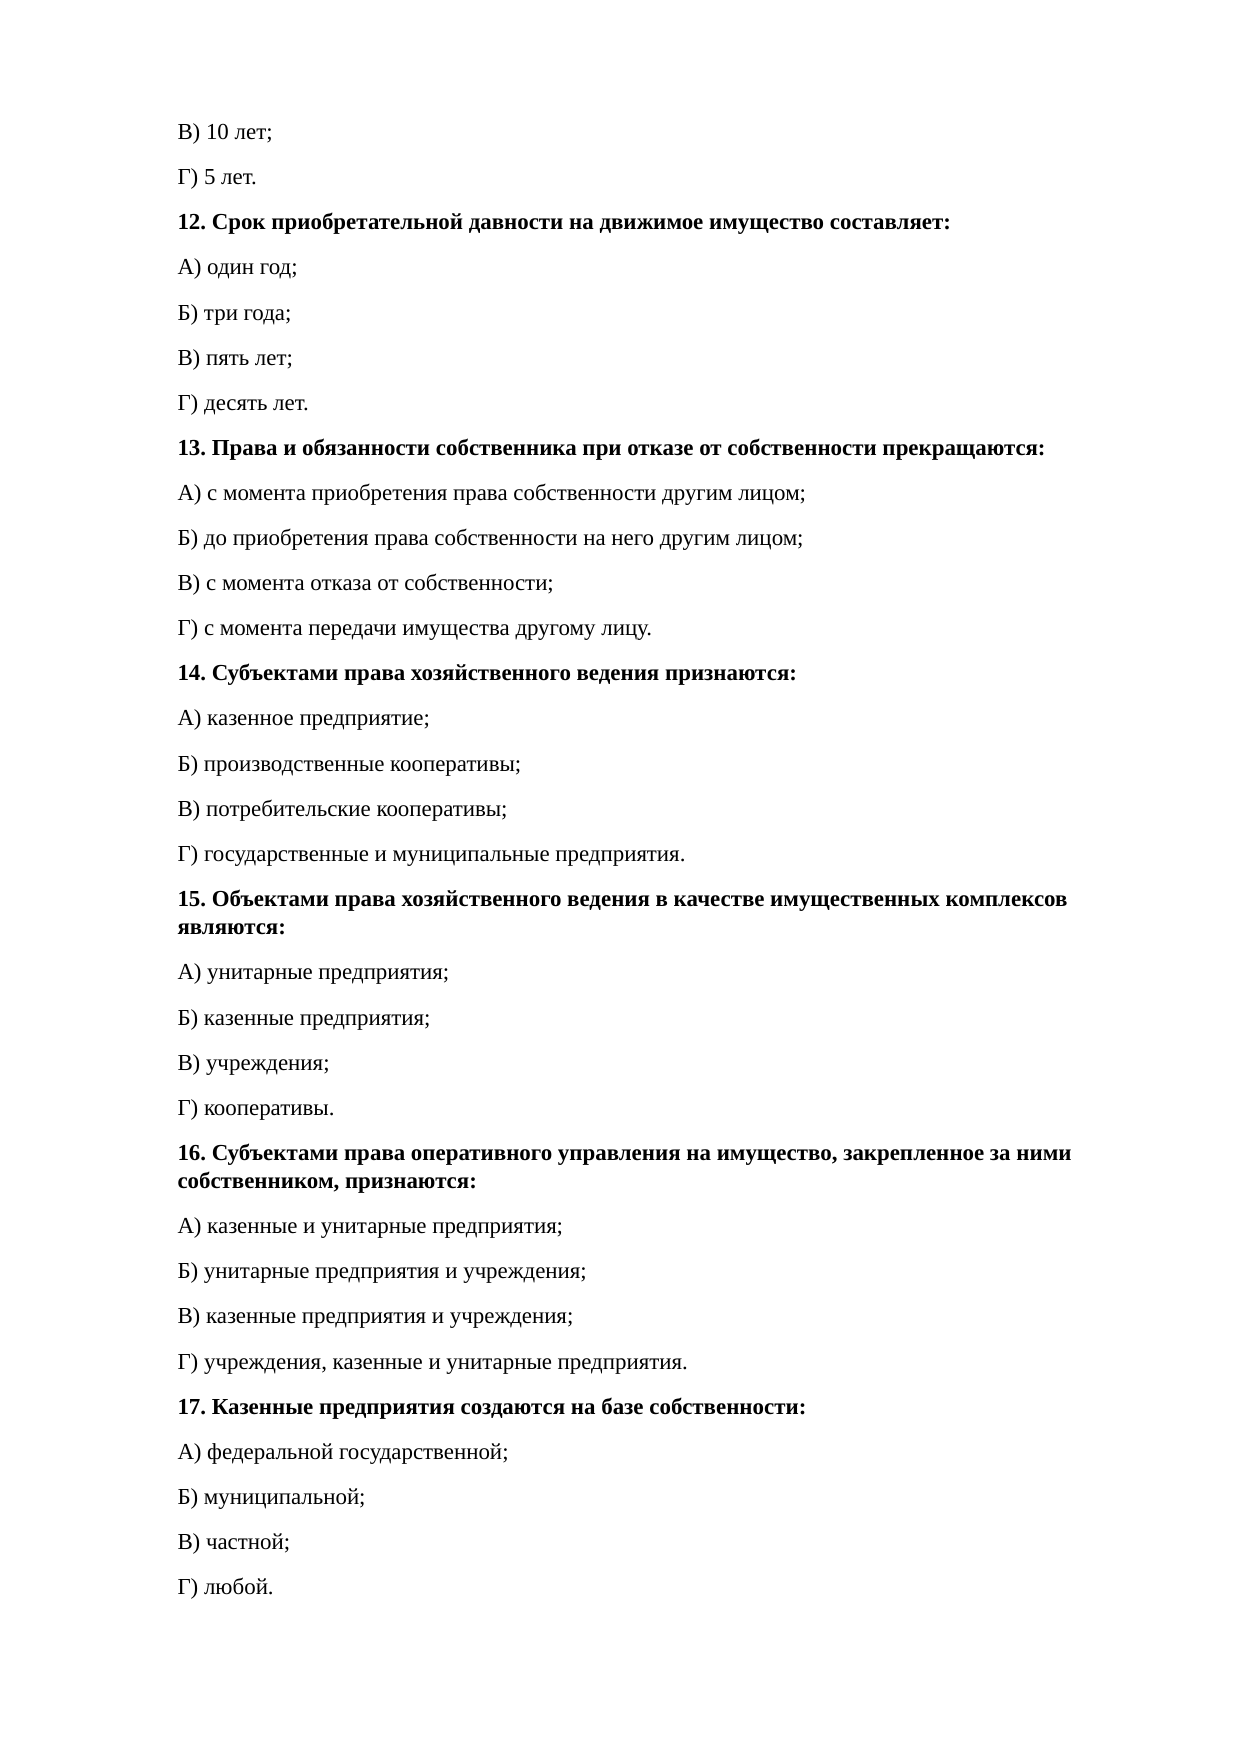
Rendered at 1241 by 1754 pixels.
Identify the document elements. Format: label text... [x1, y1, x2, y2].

text А) казенные и унитарные предприятия; [177, 1212, 1152, 1239]
text Г) любой. [177, 1573, 1152, 1599]
text Г) учреждения, казенные и унитарные предприятия. [177, 1348, 1152, 1374]
text 12. Срок приобретательной давности на движимое имущество составляет: [177, 208, 1152, 235]
text В) 10 лет; [177, 118, 1152, 144]
text А) один год; [177, 253, 1152, 280]
text Г) с момента передачи имущества другому лицу. [177, 614, 1152, 641]
text Б) унитарные предприятия и учреждения; [177, 1257, 1152, 1284]
text Б) до приобретения права собственности на него другим лицом; [177, 524, 1152, 550]
text 14. Субъектами права хозяйственного ведения признаются: [177, 659, 1152, 686]
text А) казенное предприятие; [177, 704, 1152, 731]
text Г) десять лет. [177, 389, 1152, 415]
text Б) три года; [177, 298, 1152, 325]
text 13. Права и обязанности собственника при отказе от собственности прекращаются: [177, 434, 1152, 460]
text Б) казенные предприятия; [177, 1003, 1152, 1030]
text В) учреждения; [177, 1049, 1152, 1075]
text Г) 5 лет. [177, 163, 1152, 189]
text В) казенные предприятия и учреждения; [177, 1303, 1152, 1329]
text 16. Субъектами права оперативного управления на имущество, закрепленное за ними собственником, признаются: [177, 1139, 1152, 1194]
text В) с момента отказа от собственности; [177, 569, 1152, 596]
text А) федеральной государственной; [177, 1438, 1152, 1464]
text В) потребительские кооперативы; [177, 795, 1152, 821]
text А) унитарные предприятия; [177, 958, 1152, 985]
text Г) государственные и муниципальные предприятия. [177, 840, 1152, 866]
text 17. Казенные предприятия создаются на базе собственности: [177, 1393, 1152, 1419]
text В) пять лет; [177, 344, 1152, 370]
text Г) кооперативы. [177, 1094, 1152, 1120]
text 15. Объектами права хозяйственного ведения в качестве имущественных комплексов являются: [177, 885, 1152, 940]
text Б) муниципальной; [177, 1483, 1152, 1509]
text А) с момента приобретения права собственности другим лицом; [177, 479, 1152, 505]
text Б) производственные кооперативы; [177, 749, 1152, 776]
text В) частной; [177, 1528, 1152, 1554]
